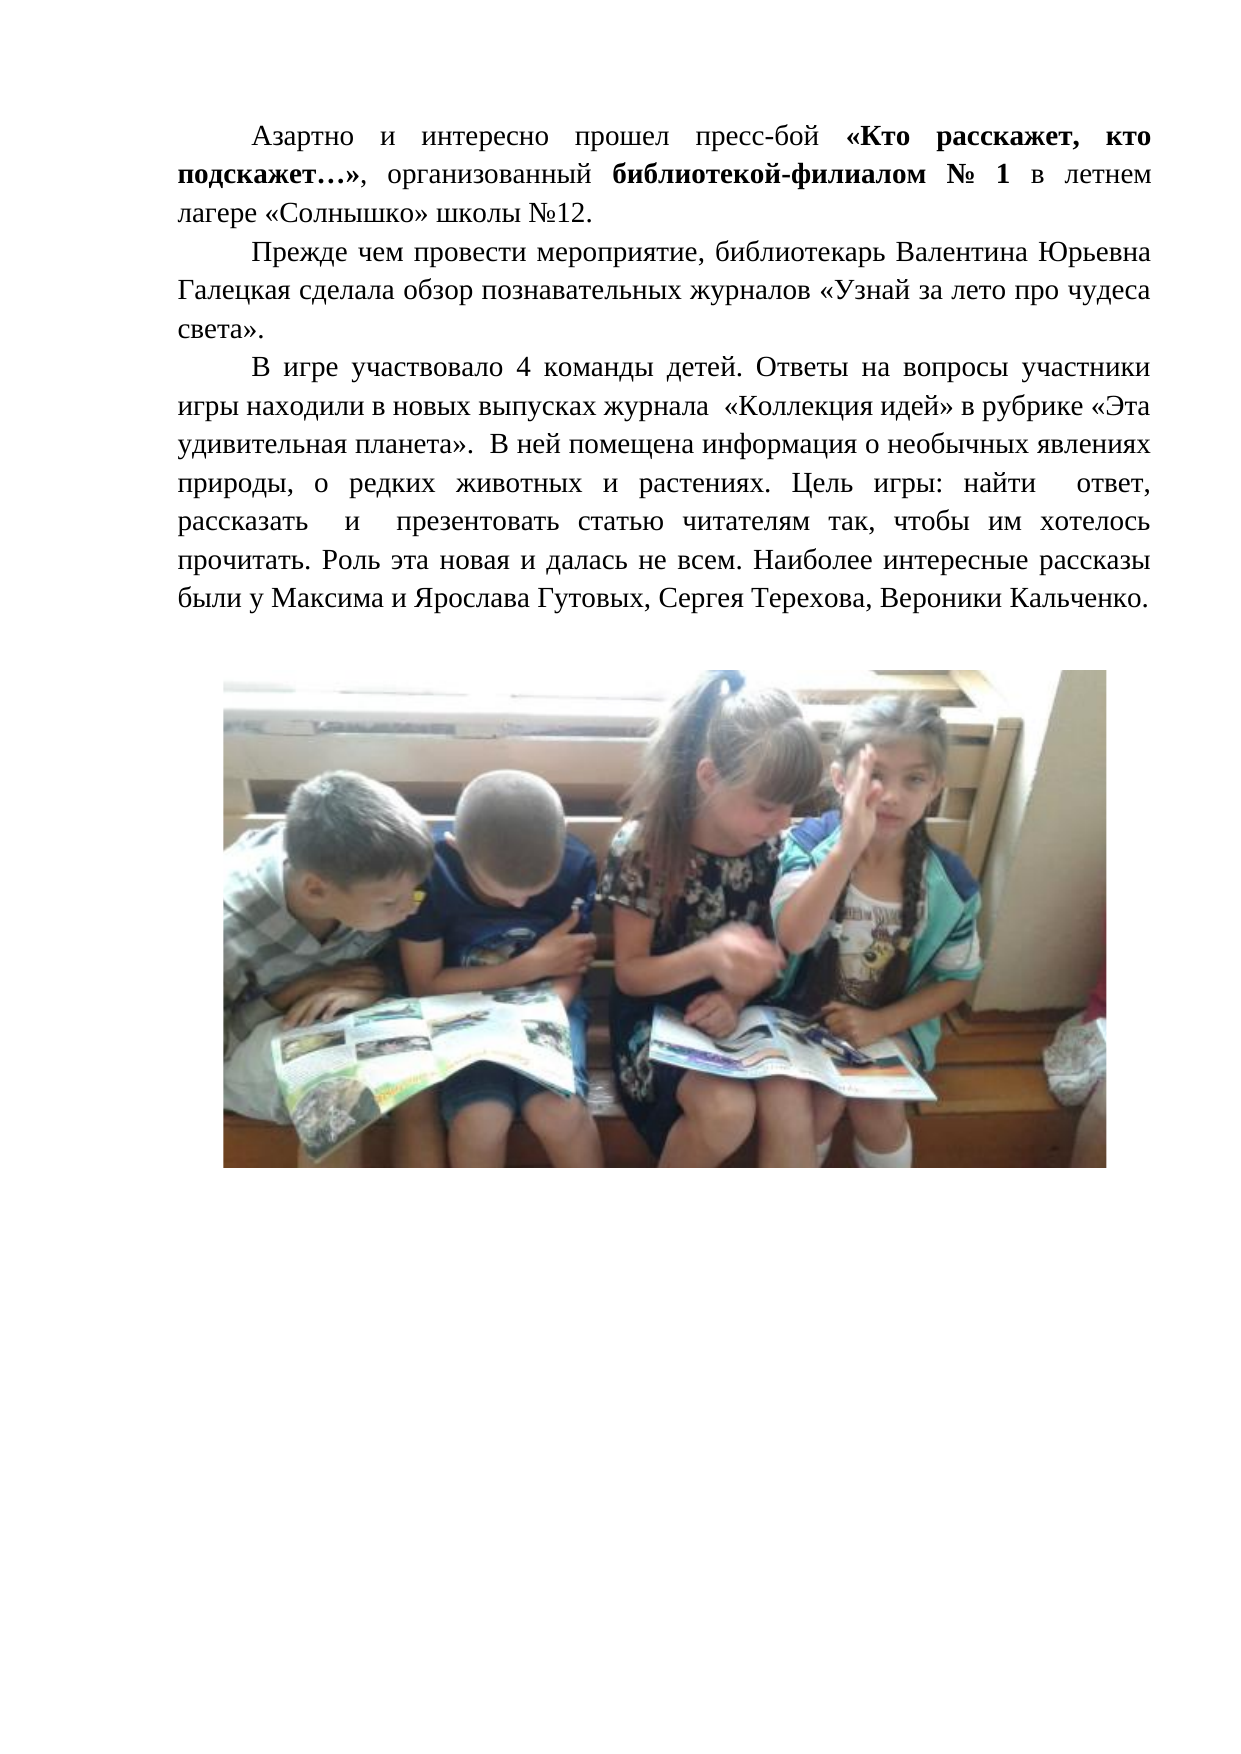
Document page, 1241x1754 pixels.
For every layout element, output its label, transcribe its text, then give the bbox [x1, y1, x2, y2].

text В игре участвовало 4 команды детей. Ответы на вопросы участники игры находили в новых выпусках журнала «Коллекция идей» в рубрике «Эта удивительная планета». В ней помещена информация о необычных явлениях природы, о редких животных и растениях. Цель игры: найти ответ, рассказать и презентовать статью читателям так, чтобы им хотелось прочитать. Роль эта новая и далась не всем. Наиболее интересные рассказы были у Максима и Ярослава Гутовых, Сергея Терехова, Вероники Кальченко. [177, 349, 1152, 614]
text Азартно и интересно прошел пресс-бой «Кто расскажет, кто подскажет…», организованный библиотекой-филиалом № 1 в летнем лагере «Солнышко» школы №12. [177, 118, 1152, 229]
picture [221, 670, 1105, 1167]
text Прежде чем провести мероприятие, библиотекарь Валентина Юрьевна Галецкая сделала обзор познавательных журналов «Узнай за лето про чудеса света». [177, 234, 1152, 344]
